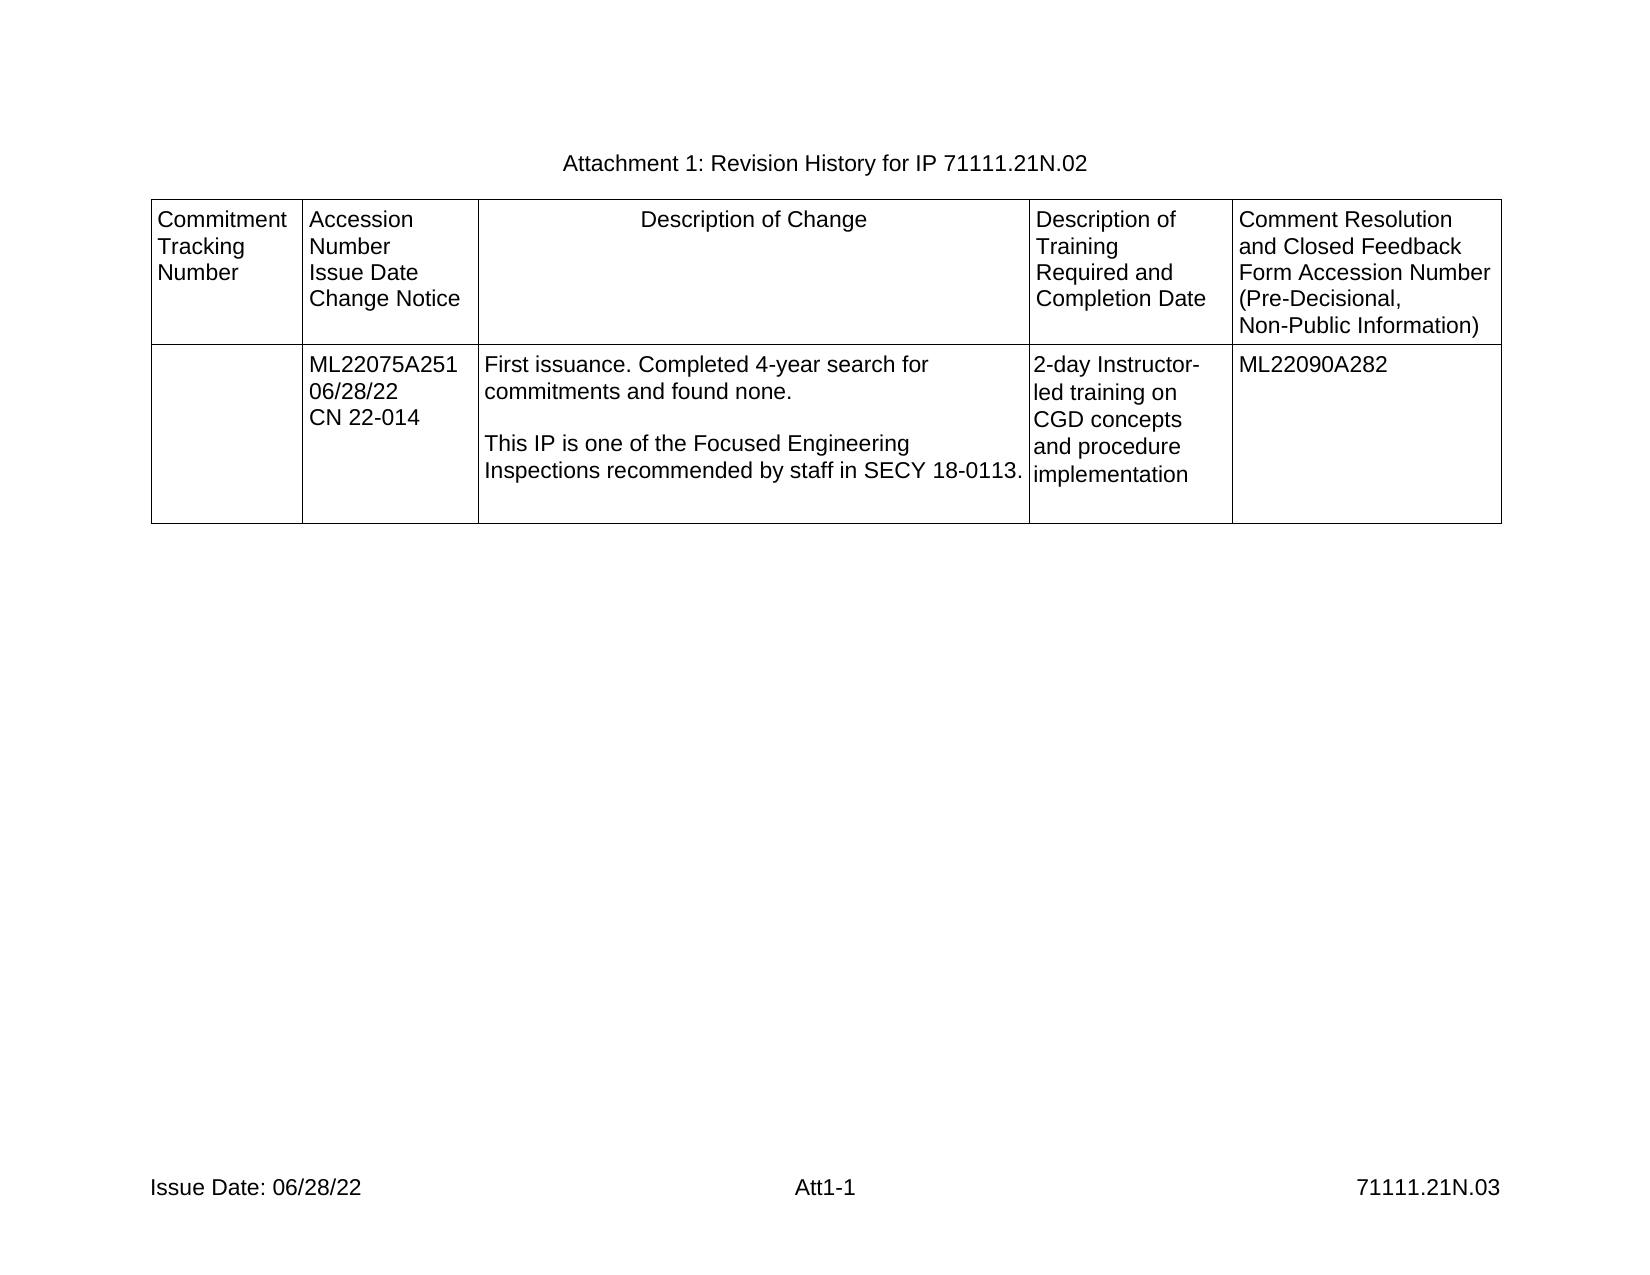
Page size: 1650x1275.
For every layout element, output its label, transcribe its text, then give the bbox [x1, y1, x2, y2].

text Attachment 1: Revision History for IP 71111.21N.02 [150, 150, 1500, 176]
table_header Comment Resolution and Closed Feedback Form Accession Number (Pre-Decisional, Non-Public Information) [1233, 200, 1501, 344]
table_header Description of Change [479, 200, 1029, 344]
table_cell ML22075A251 06/28/22 CN 22-014 [303, 345, 478, 522]
table_cell [152, 345, 302, 522]
table_cell 2-day Instructor-led training on CGD concepts and procedure implementation [1030, 345, 1232, 522]
table_header Commitment Tracking Number [152, 200, 302, 344]
table_header Description of Training Required and Completion Date [1030, 200, 1232, 344]
table_cell ML22090A282 [1233, 345, 1501, 522]
table_header Accession Number Issue Date Change Notice [303, 200, 478, 344]
table_cell First issuance. Completed 4-year search for commitments and found none. This IP is one of the Focused Engineering Inspections recommended by staff in SECY 18-0113. [479, 345, 1029, 522]
